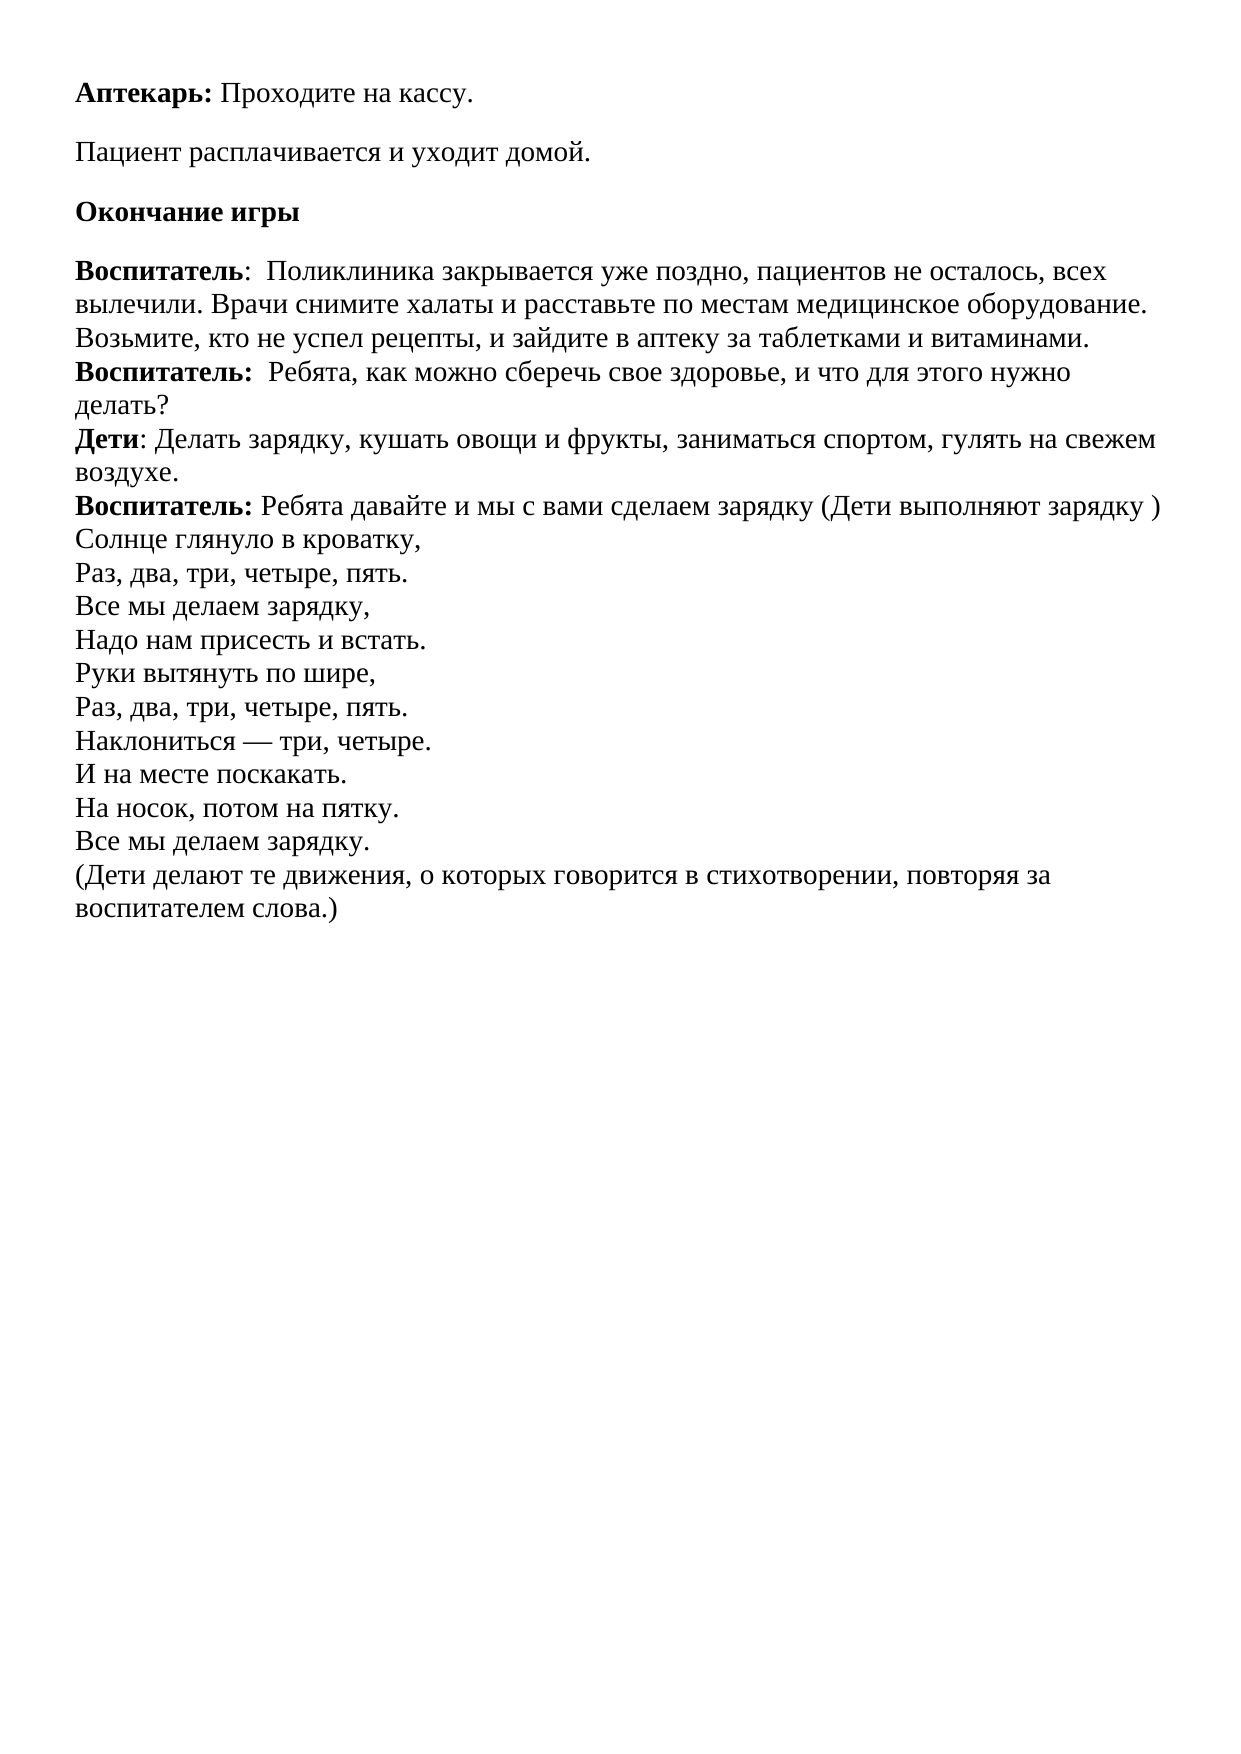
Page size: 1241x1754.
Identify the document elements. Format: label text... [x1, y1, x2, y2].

text Окончание игры [75, 194, 1165, 227]
text Аптекарь: Проходите на кассу. [75, 75, 1165, 108]
text Пациент расплачивается и уходит домой. [75, 134, 1165, 168]
text Воспитатель: Поликлиника закрывается уже поздно, пациентов не осталось, всех вылечили. Врачи снимите халаты и расставьте по местам медицинское оборудование. Возьмите, кто не успел рецепты, и зайдите в аптеку за таблетками и витаминами. Воспитатель: Ребята, как можно сберечь свое здоровье, и что для этого нужно делать? Дети: Делать зарядку, кушать овощи и фрукты, заниматься спортом, гулять на свежем воздухе. Воспитатель: Ребята давайте и мы с вами сделаем зарядку (Дети выполняют зарядку ) Солнце глянуло в кроватку, Раз, два, три, четыре, пять. Все мы делаем зарядку, Надо нам присесть и встать. Руки вытянуть по шире, Раз, два, три, четыре, пять. Наклониться — три, четыре. И на месте поскакать. На носок, потом на пятку. Все мы делаем зарядку. (Дети делают те движения, о которых говорится в стихотворении, повторяя за воспитателем слова.) [75, 253, 1165, 952]
